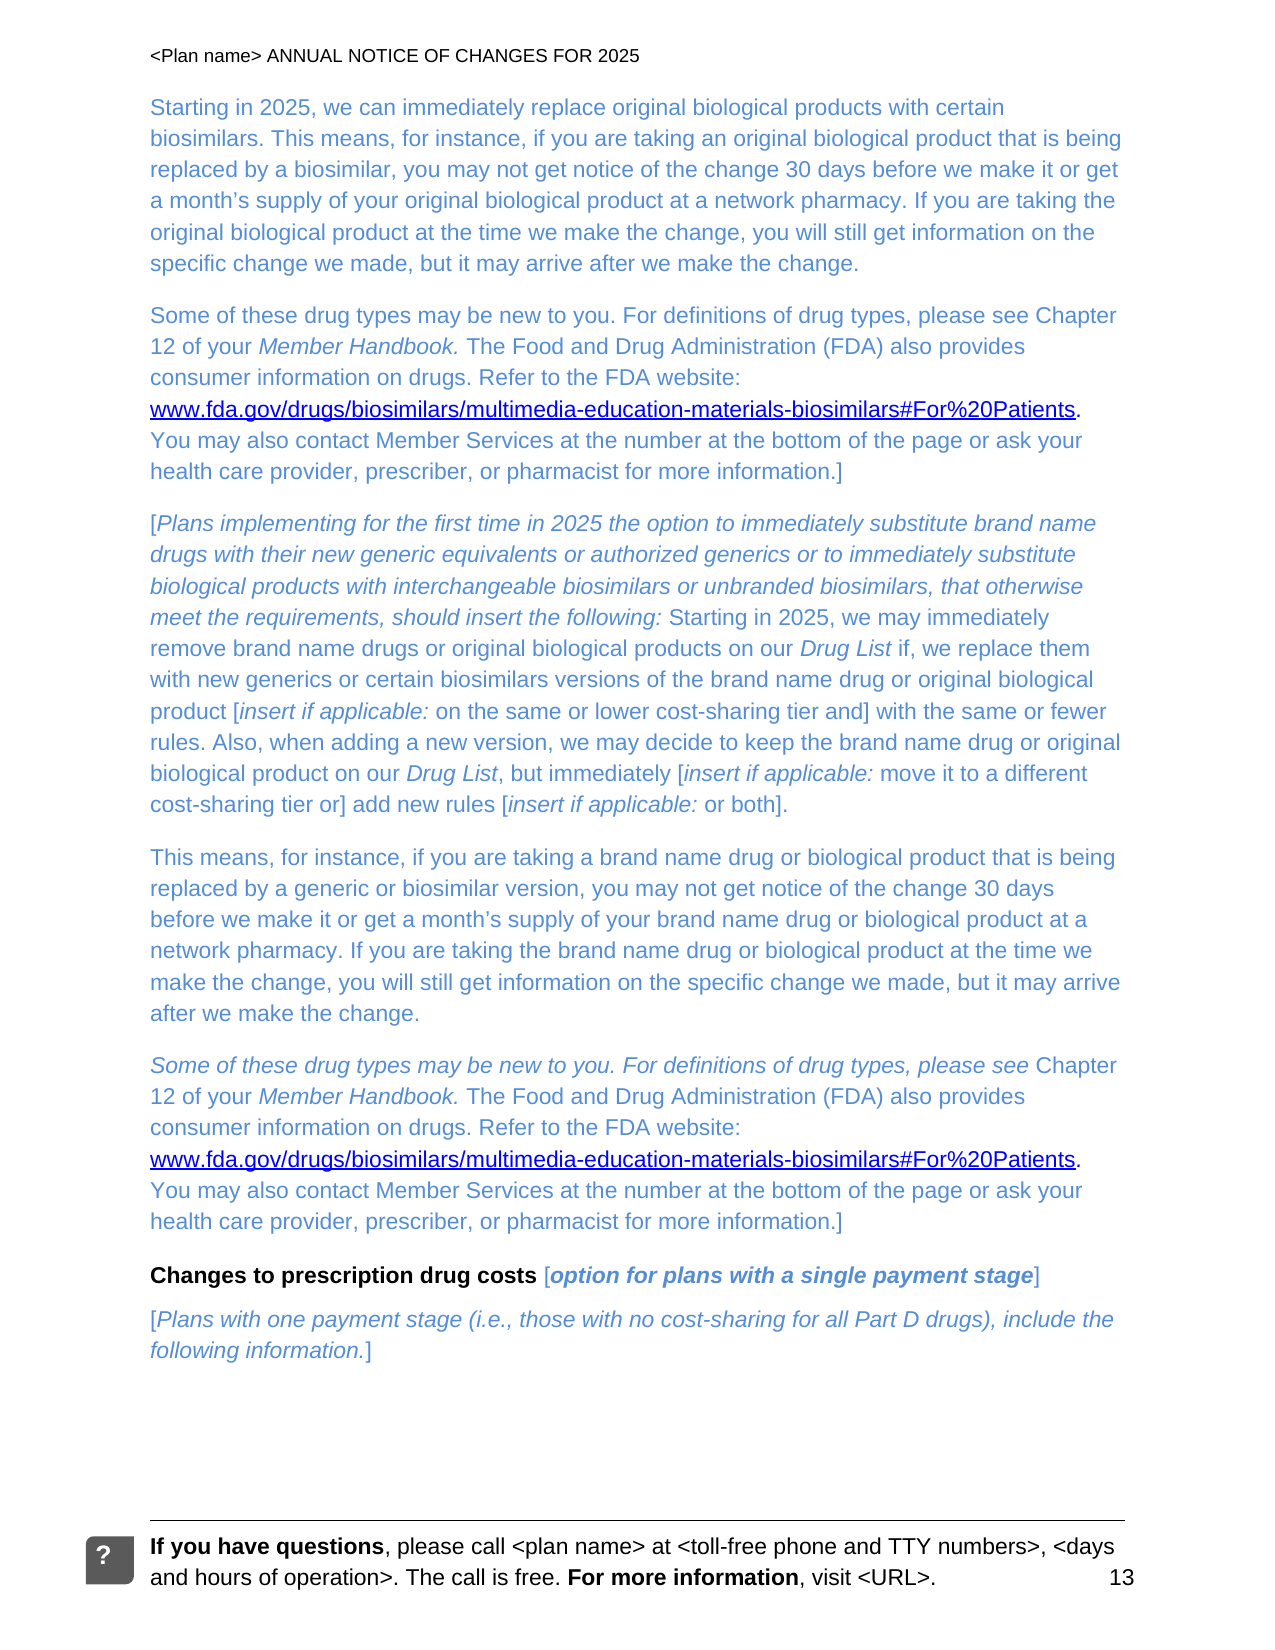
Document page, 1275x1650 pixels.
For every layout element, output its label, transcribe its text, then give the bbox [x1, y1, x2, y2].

text Starting in 2025, we can immediately replace original biological products with certain biosimilars. This means, for instance, if you are taking an original biological product that is being replaced by a biosimilar, you may not get notice of the change 30 days before we make it or get a month’s supply of your original biological product at a network pharmacy. If you are taking the original biological product at the time we make the change, you will still get information on the specific change we made, but it may arrive after we make the change. [150, 90, 1125, 277]
subtitle Changes to prescription drug costs [option for plans with a single payment stage] [150, 1257, 1050, 1290]
text This means, for instance, if you are taking a brand name drug or biological product that is being replaced by a generic or biosimilar version, you may not get notice of the change 30 days before we make it or get a month’s supply of your brand name drug or biological product at a network pharmacy. If you are taking the brand name drug or biological product at the time we make the change, you will still get information on the specific change we made, but it may arrive after we make the change. [150, 840, 1125, 1027]
text [Plans implementing for the first time in 2025 the option to immediately substitute brand name drugs with their new generic equivalents or authorized generics or to immediately substitute biological products with interchangeable biosimilars or unbranded biosimilars, that otherwise meet the requirements, should insert the following: Starting in 2025, we may immediately remove brand name drugs or original biological products on our Drug List if, we replace them with new generics or certain biosimilars versions of the brand name drug or original biological product [insert if applicable: on the same or lower cost-sharing tier and] with the same or fewer rules. Also, when adding a new version, we may decide to keep the brand name drug or original biological product on our Drug List, but immediately [insert if applicable: move it to a different cost-sharing tier or] add new rules [insert if applicable: or both]. [150, 507, 1125, 819]
text [Plans with one payment stage (i.e., those with no cost-sharing for all Part D drugs), include the following information.] [150, 1302, 1125, 1365]
text Some of these drug types may be new to you. For definitions of drug types, please see Chapter 12 of your Member Handbook. The Food and Drug Administration (FDA) also provides consumer information on drugs. Refer to the FDA website: www.fda.gov/drugs/biosimilars/multimedia-education-materials-biosimilars#For%20Patients. You may also contact Member Services at the number at the bottom of the page or ask your health care provider, prescriber, or pharmacist for more information.] [150, 298, 1125, 486]
text Some of these drug types may be new to you. For definitions of drug types, please see Chapter 12 of your Member Handbook. The Food and Drug Administration (FDA) also provides consumer information on drugs. Refer to the FDA website: www.fda.gov/drugs/biosimilars/multimedia-education-materials-biosimilars#For%20Patients. You may also contact Member Services at the number at the bottom of the page or ask your health care provider, prescriber, or pharmacist for more information.] [150, 1048, 1125, 1236]
